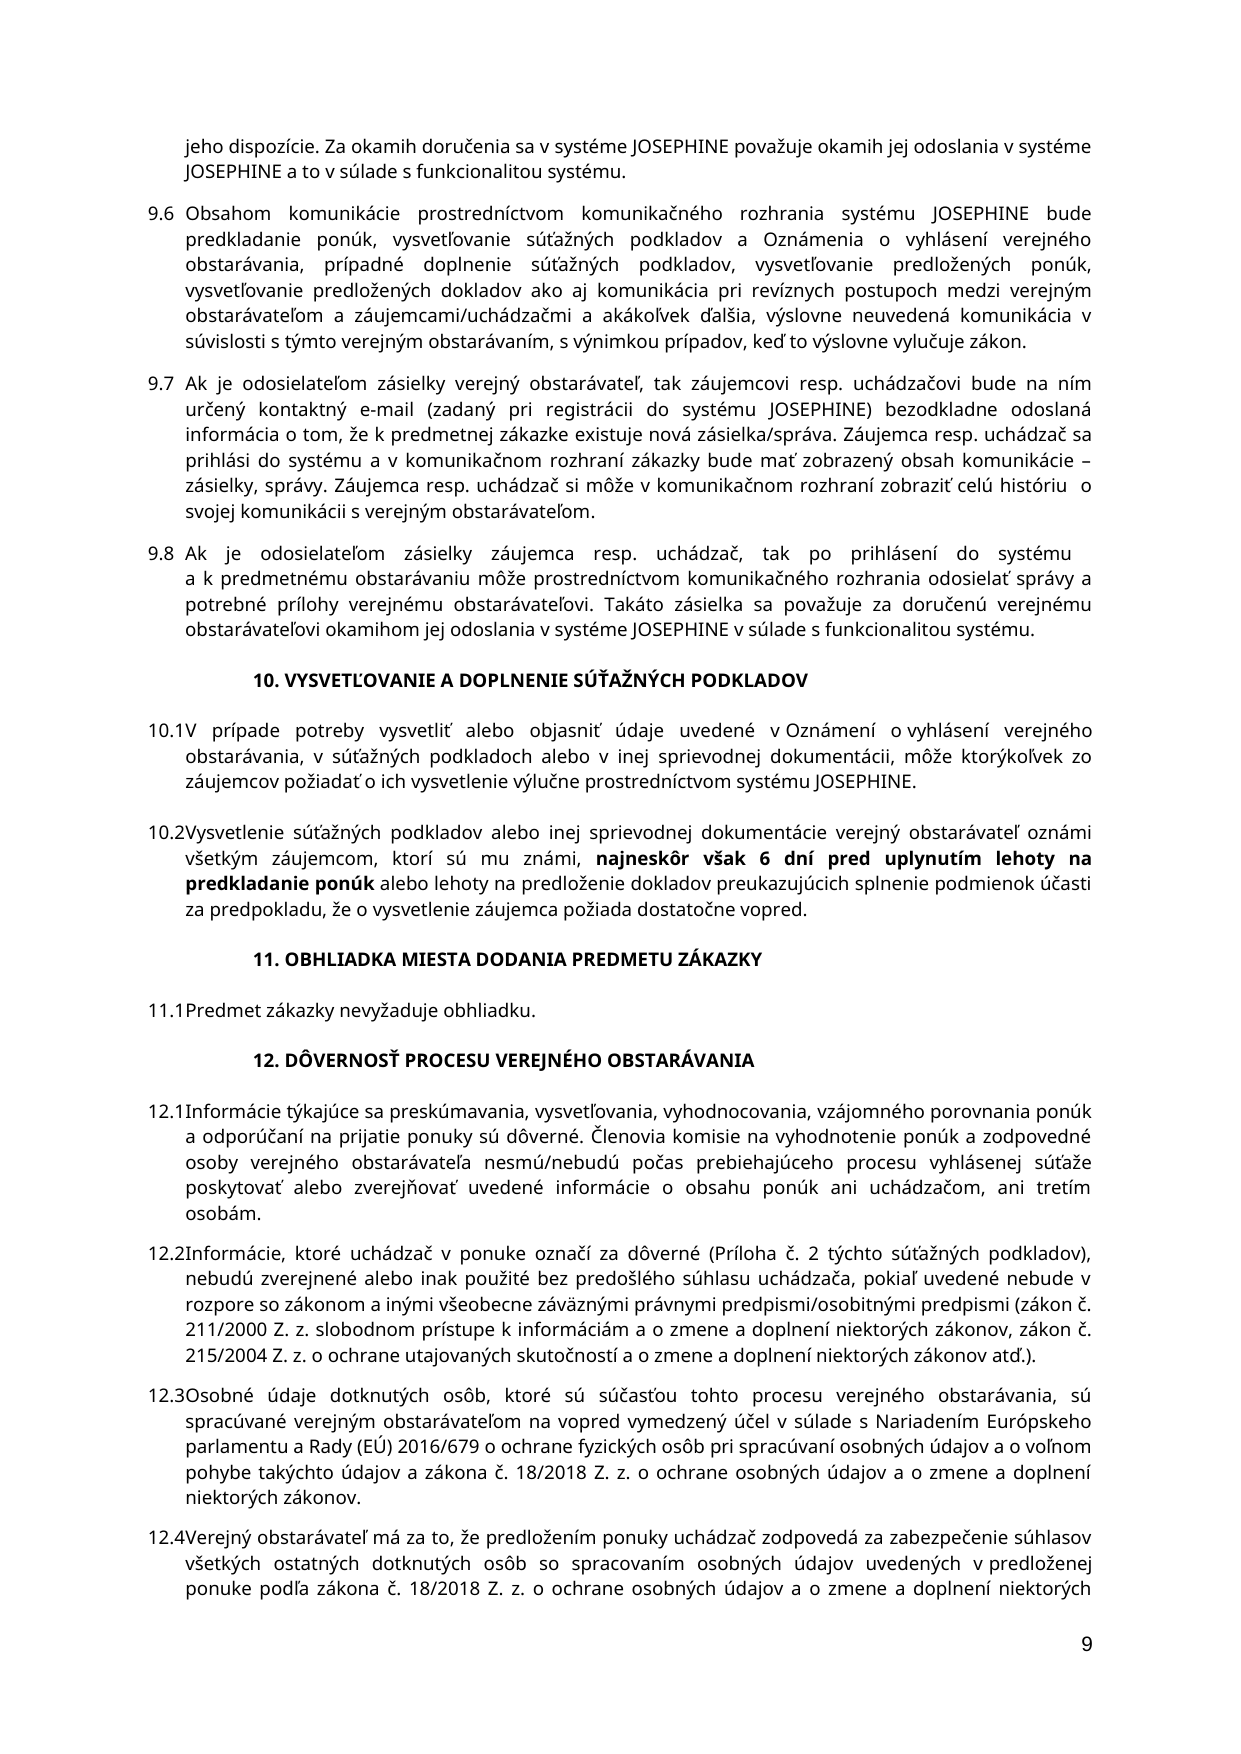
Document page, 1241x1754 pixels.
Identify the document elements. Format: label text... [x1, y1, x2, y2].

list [148, 133, 1092, 184]
list Ak je odosielateľom zásielky verejný obstarávateľ, tak záujemcovi resp. uchádzačovi bude na ním určený kontaktný e-mail (zadaný pri registrácii do systému JOSEPHINE) bezodkladne odoslaná informácia o tom, že k predmetnej zákazke existuje nová zásielka/správa. Záujemca resp. uchádzač sa prihlási do systému a v komunikačnom rozhraní zákazky bude mať zobrazený obsah komunikácie – zásielky, správy. Záujemca resp. uchádzač si môže v komunikačnom rozhraní zobraziť celú históriu o svojej komunikácii s verejným obstarávateľom. [148, 370, 1092, 523]
list Vysvetlenie súťažných podkladov alebo inej sprievodnej dokumentácie verejný obstarávateľ oznámi všetkým záujemcom, ktorí sú mu známi, najneskôr však 6 dní pred uplynutím lehoty na predkladanie ponúk alebo lehoty na predloženie dokladov preukazujúcich splnenie podmienok účasti za predpokladu, že o vysvetlenie záujemca požiada dostatočne vopred. [148, 819, 1092, 921]
list Osobné údaje dotknutých osôb, ktoré sú súčasťou tohto procesu verejného obstarávania, sú spracúvané verejným obstarávateľom na vopred vymedzený účel v súlade s Nariadením Európskeho parlamentu a Rady (EÚ) 2016/679 o ochrane fyzických osôb pri spracúvaní osobných údajov a o voľnom pohybe takýchto údajov a zákona č. 18/2018 Z. z. o ochrane osobných údajov a o zmene a doplnení niektorých zákonov. [148, 1382, 1092, 1510]
list Ak je odosielateľom zásielky záujemca resp. uchádzač, tak po prihlásení do systému a k predmetnému obstarávaniu môže prostredníctvom komunikačného rozhrania odosielať správy a potrebné prílohy verejnému obstarávateľovi. Takáto zásielka sa považuje za doručenú verejnému obstarávateľovi okamihom jej odoslania v systéme JOSEPHINE v súlade s funkcionalitou systému. [148, 540, 1092, 642]
list Informácie, ktoré uchádzač v ponuke označí za dôverné (Príloha č. 2 týchto súťažných podkladov), nebudú zverejnené alebo inak použité bez predošlého súhlasu uchádzača, pokiaľ uvedené nebude v rozpore so zákonom a inými všeobecne záväznými právnymi predpismi/osobitnými predpismi (zákon č. 211/2000 Z. z. slobodnom prístupe k informáciám a o zmene a doplnení niektorých zákonov, zákon č. 215/2004 Z. z. o ochrane utajovaných skutočností a o zmene a doplnení niektorých zákonov atď.). [148, 1240, 1092, 1368]
list V prípade potreby vysvetliť alebo objasniť údaje uvedené v Oznámení o vyhlásení verejného obstarávania, v súťažných podkladoch alebo v inej sprievodnej dokumentácii, môže ktorýkoľvek zo záujemcov požiadať o ich vysvetlenie výlučne prostredníctvom systému JOSEPHINE. [148, 718, 1092, 794]
list Informácie týkajúce sa preskúmavania, vysvetľovania, vyhodnocovania, vzájomného porovnania ponúk a odporúčaní na prijatie ponuky sú dôverné. Členovia komisie na vyhodnotenie ponúk a zodpovedné osoby verejného obstarávateľa nesmú/nebudú počas prebiehajúceho procesu vyhlásenej súťaže poskytovať alebo zverejňovať uvedené informácie o obsahu ponúk ani uchádzačom, ani tretím osobám. [148, 1098, 1092, 1226]
subtitle 11. OBHLIADKA MIESTA DODANIA PREDMETU ZÁKAZKY [253, 946, 1092, 972]
list Obsahom komunikácie prostredníctvom komunikačného rozhrania systému JOSEPHINE bude predkladanie ponúk, vysvetľovanie súťažných podkladov a Oznámenia o vyhlásení verejného obstarávania, prípadné doplnenie súťažných podkladov, vysvetľovanie predložených ponúk, vysvetľovanie predložených dokladov ako aj komunikácia pri revíznych postupoch medzi verejným obstarávateľom a záujemcami/uchádzačmi a akákoľvek ďalšia, výslovne neuvedená komunikácia v súvislosti s týmto verejným obstarávaním, s výnimkou prípadov, keď to výslovne vylučuje zákon. [148, 201, 1092, 354]
subtitle 12. DÔVERNOSŤ PROCESU VEREJNÉHO OBSTARÁVANIA [253, 1047, 1092, 1073]
subtitle 10. VYSVETĽOVANIE A DOPLNENIE SÚŤAŽNÝCH PODKLADOV [253, 667, 1092, 693]
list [148, 1524, 1092, 1601]
list Predmet zákazky nevyžaduje obhliadku. [148, 997, 1092, 1022]
